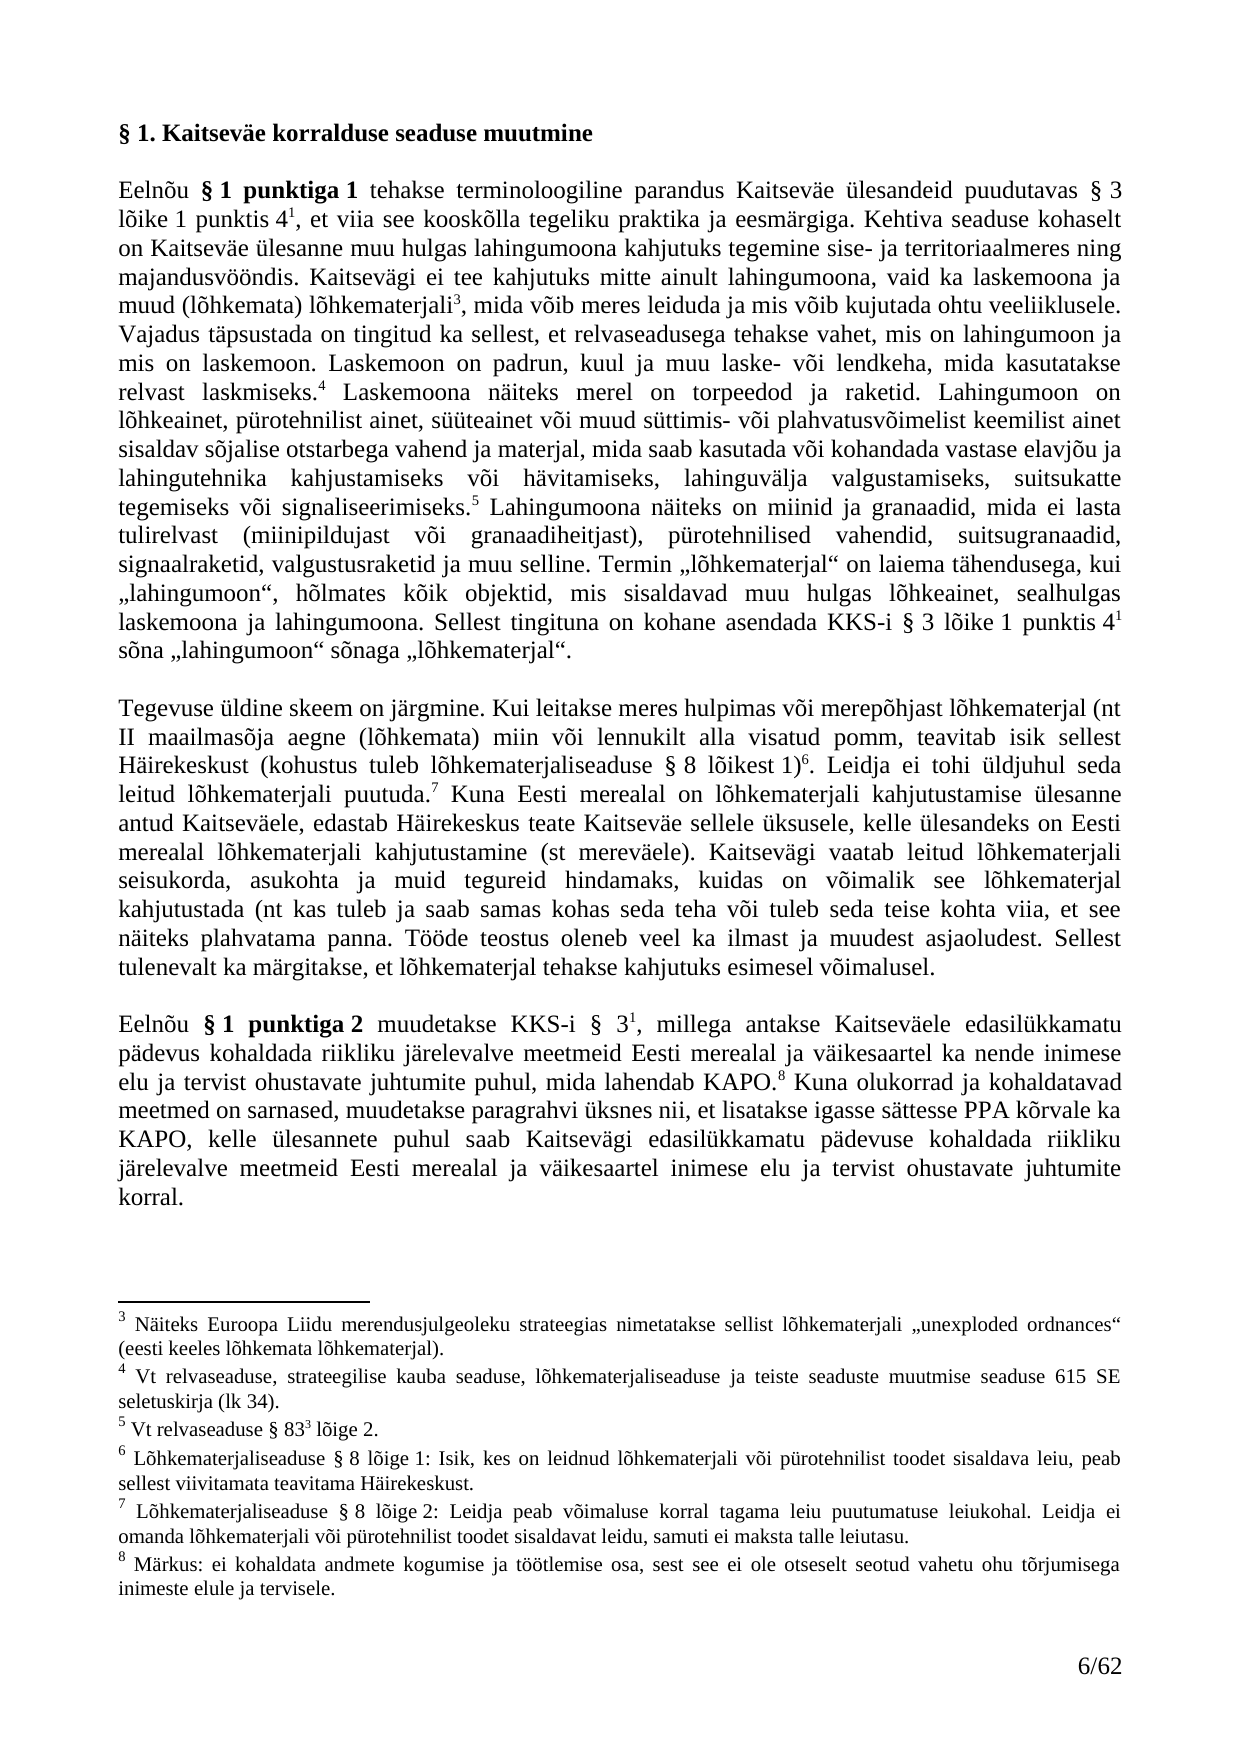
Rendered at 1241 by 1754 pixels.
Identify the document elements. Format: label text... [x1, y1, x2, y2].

text Eelnõu § 1 punktiga 2 muudetakse KKS-i § 31, millega antakse Kaitseväele edasilükkamatu pädevus kohaldada riikliku järelevalve meetmeid Eesti merealal ja väikesaartel ka nende inimese elu ja tervist ohustavate juhtumite puhul, mida lahendab KAPO. Kuna olukorrad ja kohaldatavad meetmed on sarnased, muudetakse paragrahvi üksnes nii, et lisatakse igasse sättesse PPA kõrvale ka KAPO, kelle ülesannete puhul saab Kaitsevägi edasilükkamatu pädevuse kohaldada riikliku järelevalve meetmeid Eesti merealal ja väikesaartel inimese elu ja tervist ohustavate juhtumite korral. [118, 1009, 1122, 1211]
text Eelnõu § 1 punktiga 1 tehakse terminoloogiline parandus Kaitseväe ülesandeid puudutavas § 3 lõike 1 punktis 41, et viia see kooskõlla tegeliku praktika ja eesmärgiga. Kehtiva seaduse kohaselt on Kaitseväe ülesanne muu hulgas lahingumoona kahjutuks tegemine sise- ja territoriaalmeres ning majandusvööndis. Kaitsevägi ei tee kahjutuks mitte ainult lahingumoona, vaid ka laskemoona ja muud (lõhkemata) lõhkematerjali, mida võib meres leiduda ja mis võib kujutada ohtu veeliiklusele. Vajadus täpsustada on tingitud ka sellest, et relvaseadusega tehakse vahet, mis on lahingumoon ja mis on laskemoon. Laskemoon on padrun, kuul ja muu laske- või lendkeha, mida kasutatakse relvast laskmiseks. Laskemoona näiteks merel on torpeedod ja raketid. Lahingumoon on lõhkeainet, pürotehnilist ainet, süüteainet või muud süttimis- või plahvatusvõimelist keemilist ainet sisaldav sõjalise otstarbega vahend ja materjal, mida saab kasutada või kohandada vastase elavjõu ja lahingutehnika kahjustamiseks või hävitamiseks, lahinguvälja valgustamiseks, suitsukatte tegemiseks või signaliseerimiseks. Lahingumoona näiteks on miinid ja granaadid, mida ei lasta tulirelvast (miinipildujast või granaadiheitjast), pürotehnilised vahendid, suitsugranaadid, signaalraketid, valgustusraketid ja muu selline. Termin „lõhkematerjal“ on laiema tähendusega, kui „lahingumoon“, hõlmates kõik objektid, mis sisaldavad muu hulgas lõhkeainet, sealhulgas laskemoona ja lahingumoona. Sellest tingituna on kohane asendada KKS-i § 3 lõike 1 punktis 41 sõna „lahingumoon“ sõnaga „lõhkematerjal“. [118, 176, 1122, 664]
subtitle § 1. Kaitseväe korralduse seaduse muutmine [118, 118, 1122, 147]
text Tegevuse üldine skeem on järgmine. Kui leitakse meres hulpimas või merepõhjast lõhkematerjal (nt II maailmasõja aegne (lõhkemata) miin või lennukilt alla visatud pomm, teavitab isik sellest Häirekeskust (kohustus tuleb lõhkematerjaliseaduse § 8 lõikest 1). Leidja ei tohi üldjuhul seda leitud lõhkematerjali puutuda. Kuna Eesti merealal on lõhkematerjali kahjutustamise ülesanne antud Kaitseväele, edastab Häirekeskus teate Kaitseväe sellele üksusele, kelle ülesandeks on Eesti merealal lõhkematerjali kahjutustamine (st mereväele). Kaitsevägi vaatab leitud lõhkematerjali seisukorda, asukohta ja muid tegureid hindamaks, kuidas on võimalik see lõhkematerjal kahjutustada (nt kas tuleb ja saab samas kohas seda teha või tuleb seda teise kohta viia, et see näiteks plahvatama panna. Tööde teostus oleneb veel ka ilmast ja muudest asjaoludest. Sellest tulenevalt ka märgitakse, et lõhkematerjal tehakse kahjutuks esimesel võimalusel. [118, 693, 1122, 981]
